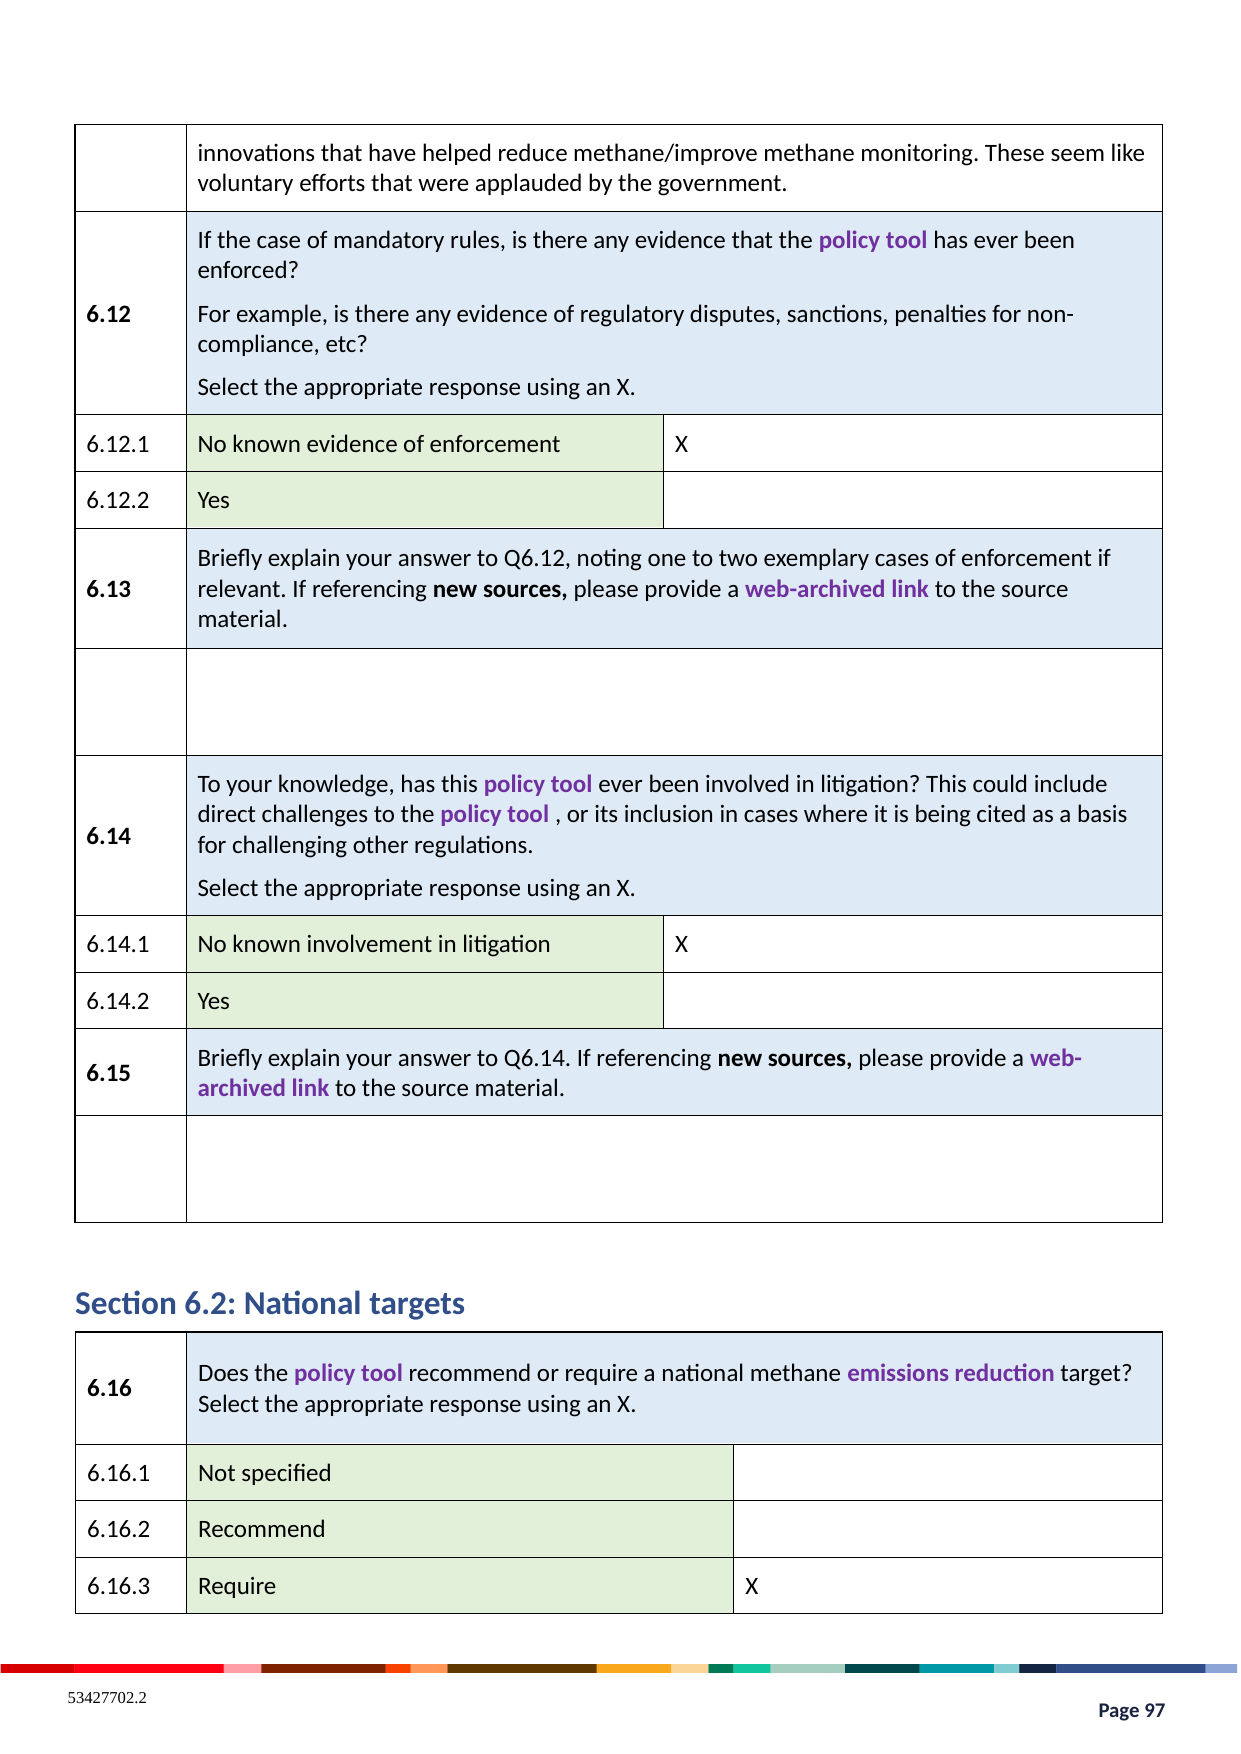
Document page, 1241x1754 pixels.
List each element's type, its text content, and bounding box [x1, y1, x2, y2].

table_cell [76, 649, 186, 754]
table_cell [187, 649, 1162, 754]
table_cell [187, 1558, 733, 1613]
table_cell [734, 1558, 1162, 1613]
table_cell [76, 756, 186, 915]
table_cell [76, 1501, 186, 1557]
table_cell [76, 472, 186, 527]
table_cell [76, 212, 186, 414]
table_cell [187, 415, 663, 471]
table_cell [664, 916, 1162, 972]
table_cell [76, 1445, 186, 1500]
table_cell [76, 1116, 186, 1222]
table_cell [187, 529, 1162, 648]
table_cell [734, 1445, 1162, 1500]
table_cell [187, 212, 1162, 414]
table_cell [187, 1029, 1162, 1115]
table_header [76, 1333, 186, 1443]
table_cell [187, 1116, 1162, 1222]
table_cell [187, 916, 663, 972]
picture [0, 1664, 1236, 1673]
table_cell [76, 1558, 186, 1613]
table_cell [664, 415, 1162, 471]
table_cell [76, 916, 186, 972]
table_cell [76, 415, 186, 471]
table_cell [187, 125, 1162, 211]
subtitle Section 6.2: National targets [75, 1282, 1165, 1323]
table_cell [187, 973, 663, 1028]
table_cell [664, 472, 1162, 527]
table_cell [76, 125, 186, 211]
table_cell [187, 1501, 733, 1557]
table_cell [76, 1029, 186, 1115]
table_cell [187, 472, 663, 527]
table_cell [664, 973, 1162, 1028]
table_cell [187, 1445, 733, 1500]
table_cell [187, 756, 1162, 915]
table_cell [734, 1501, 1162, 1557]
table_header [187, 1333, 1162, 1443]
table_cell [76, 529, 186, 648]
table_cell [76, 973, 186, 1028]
